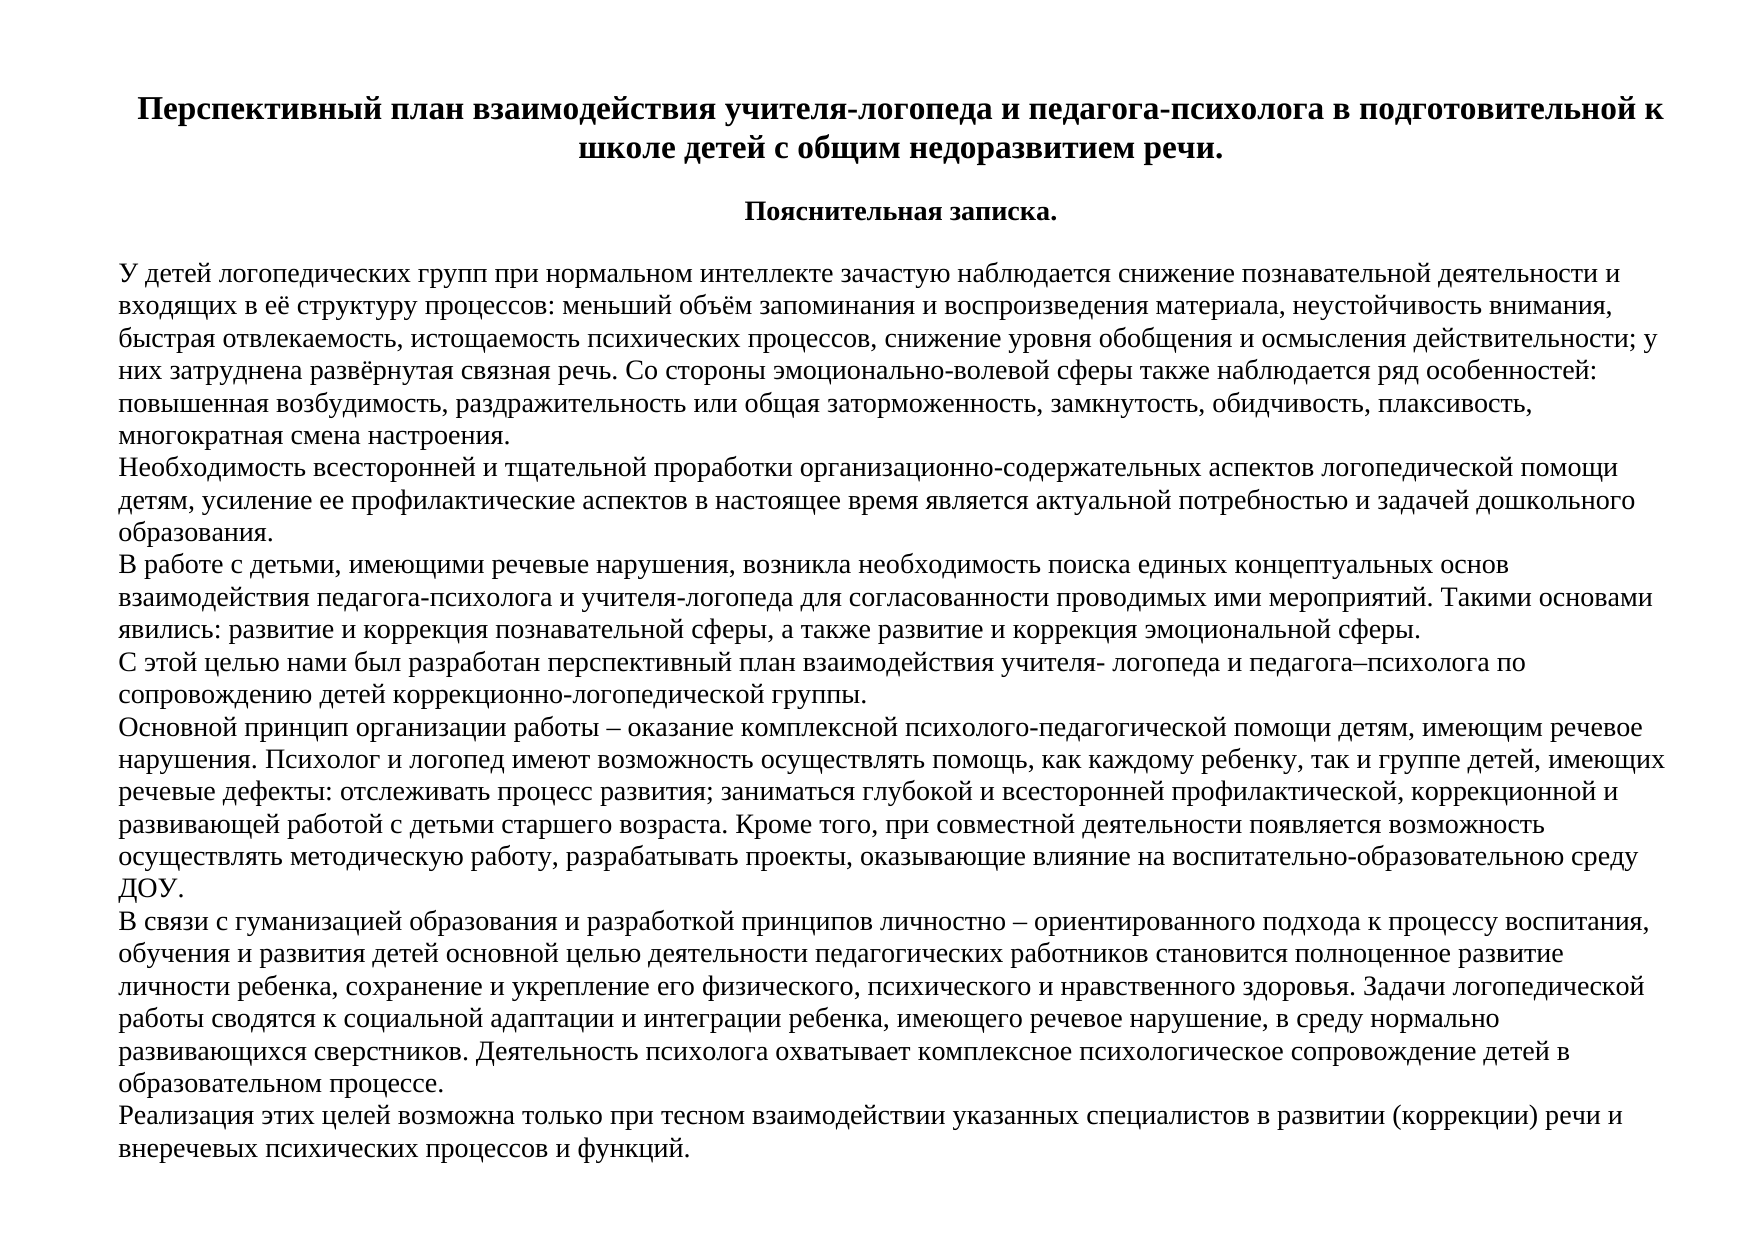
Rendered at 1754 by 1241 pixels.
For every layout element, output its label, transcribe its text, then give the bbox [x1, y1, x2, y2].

text В работе с детьми, имеющими речевые нарушения, возникла необходимость поиска единых концептуальных основ взаимодействия педагога-психолога и учителя-логопеда для согласованности проводимых ими мероприятий. Такими основами явились: развитие и коррекция познавательной сферы, а также развитие и коррекция эмоциональной сферы. [118, 548, 1683, 645]
text Перспективный план взаимодействия учителя-логопеда и педагога-психолога в подготовительной к школе детей с общим недоразвитием речи. [118, 89, 1683, 165]
text Пояснительная записка. [118, 194, 1683, 227]
text У детей логопедических групп при нормальном интеллекте зачастую наблюдается снижение познавательной деятельности и входящих в её структуру процессов: меньший объём запоминания и воспроизведения материала, неустойчивость внимания, быстрая отвлекаемость, истощаемость психических процессов, снижение уровня обобщения и осмысления действительности; у них затруднена развёрнутая связная речь. Со стороны эмоционально-волевой сферы также наблюдается ряд особенностей: повышенная возбудимость, раздражительность или общая заторможенность, замкнутость, обидчивость, плаксивость, многократная смена настроения. [118, 256, 1683, 450]
text Необходимость всесторонней и тщательной проработки организационно-содержательных аспектов логопедической помощи детям, усиление ее профилактические аспектов в настоящее время является актуальной потребностью и задачей дошкольного образования. [118, 450, 1683, 548]
text Реализация этих целей возможна только при тесном взаимодействии указанных специалистов в развитии (коррекции) речи и внеречевых психических процессов и функций. [118, 1098, 1683, 1163]
text В связи с гуманизацией образования и разработкой принципов личностно – ориентированного подхода к процессу воспитания, обучения и развития детей основной целью деятельности педагогических работников становится полноценное развитие личности ребенка, сохранение и укрепление его физического, психического и нравственного здоровья. Задачи логопедической работы сводятся к социальной адаптации и интеграции ребенка, имеющего речевое нарушение, в среду нормально развивающихся сверстников. Деятельность психолога охватывает комплексное психологическое сопровождение детей в образовательном процессе. [118, 904, 1683, 1098]
text Основной принцип организации работы – оказание комплексной психолого-педагогической помощи детям, имеющим речевое нарушения. Психолог и логопед имеют возможность осуществлять помощь, как каждому ребенку, так и группе детей, имеющих речевые дефекты: отслеживать процесс развития; заниматься глубокой и всесторонней профилактической, коррекционной и развивающей работой с детьми старшего возраста. Кроме того, при совместной деятельности появляется возможность осуществлять методическую работу, разрабатывать проекты, оказывающие влияние на воспитательно-образовательною среду ДОУ. [118, 709, 1683, 904]
text С этой целью нами был разработан перспективный план взаимодействия учителя- логопеда и педагога–психолога по сопровождению детей коррекционно-логопедической группы. [118, 645, 1683, 709]
